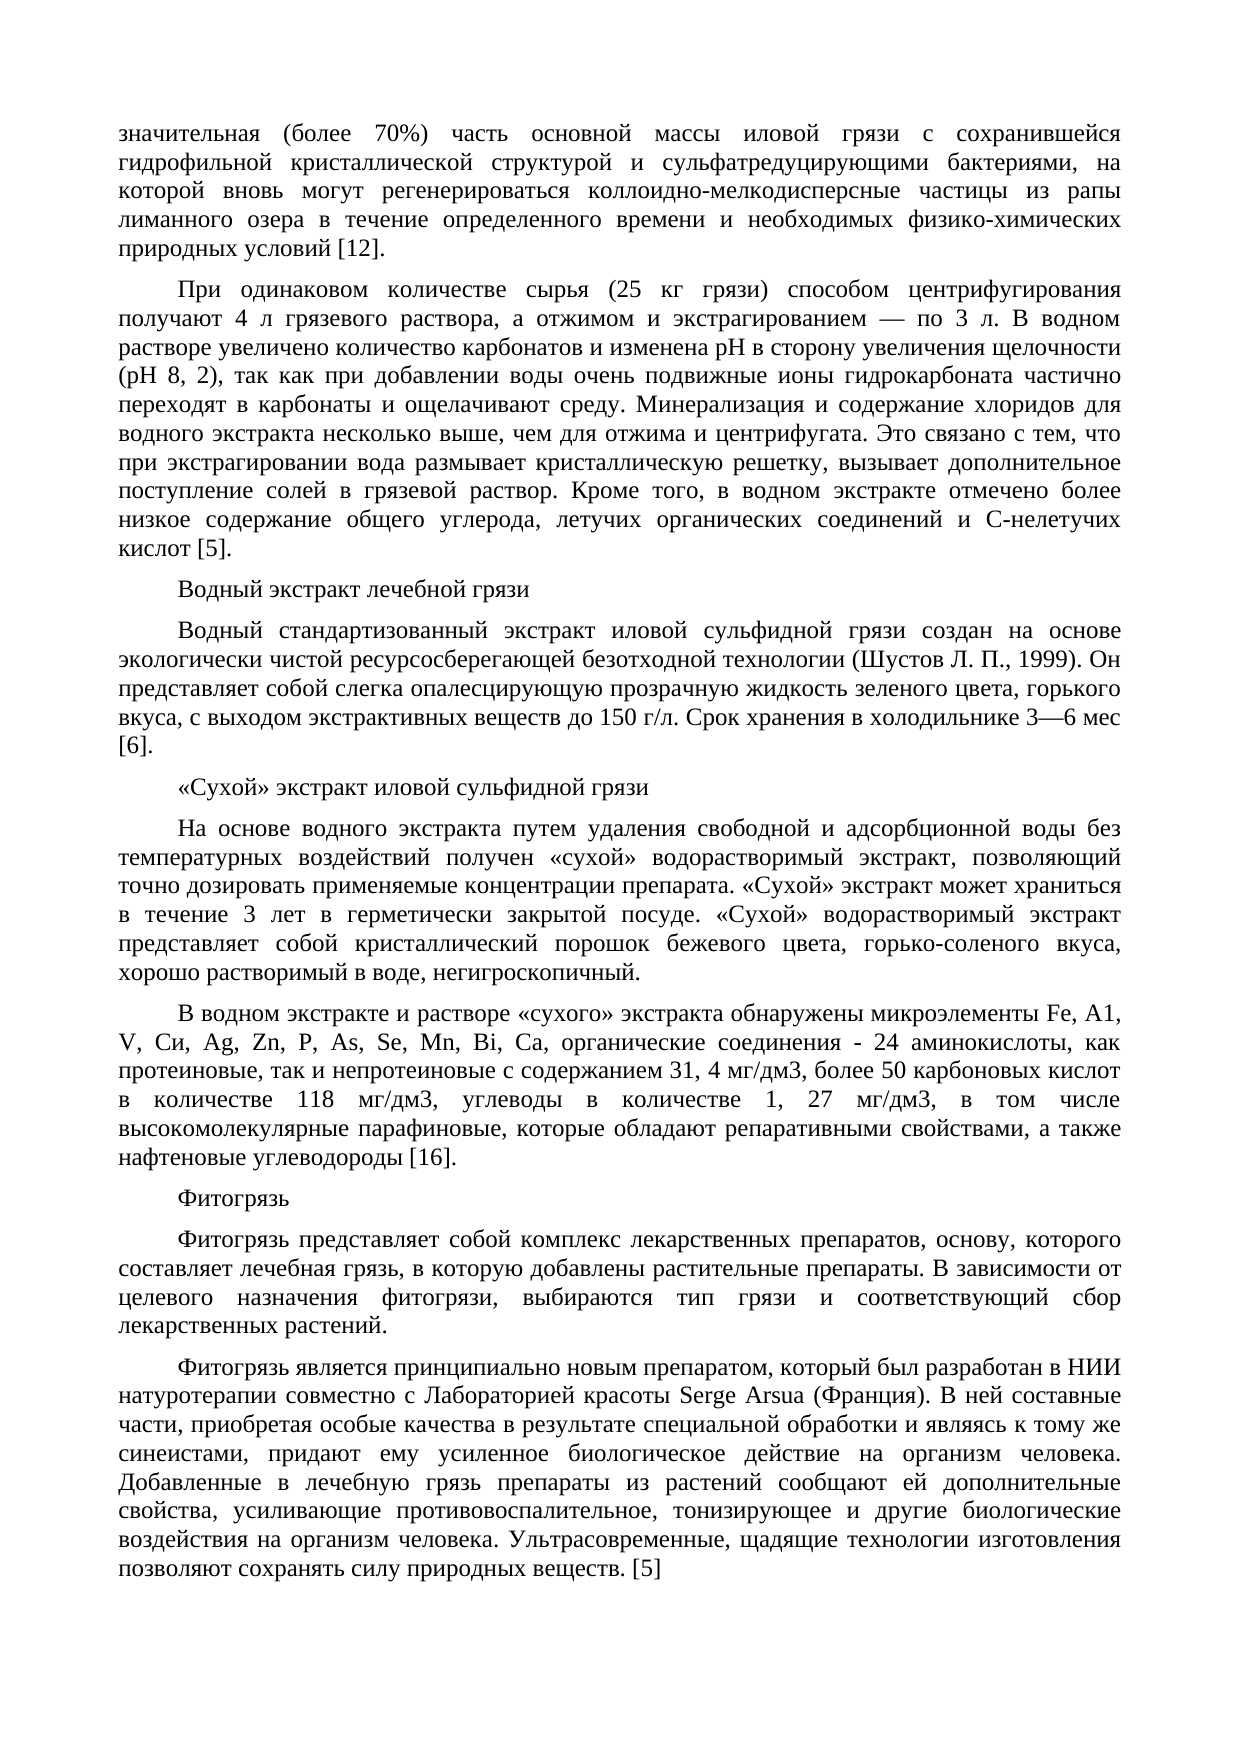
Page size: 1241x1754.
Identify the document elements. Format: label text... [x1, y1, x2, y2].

text «Сухой» экстракт иловой сульфидной грязи [118, 772, 1122, 801]
text Фитогрязь [118, 1183, 1122, 1212]
text Фитогрязь представляет собой комплекс лекарственных препаратов, основу, которого составляет лечебная грязь, в которую добавлены растительные препараты. В зависимости от целевого назначения фитогрязи, выбираются тип грязи и соответствующий сбор лекарственных растений. [118, 1224, 1122, 1339]
text Водный стандартизованный экстракт иловой сульфидной грязи создан на основе экологически чистой ресурсосберегающей безотходной технологии (Шустов Л. П., 1999). Он представляет собой слегка опалесцирующую прозрачную жидкость зеленого цвета, горького вкуса, с выходом экстрактивных веществ до 150 г/л. Срок хранения в холодильнике 3—6 мес [6]. [118, 616, 1122, 759]
text При одинаковом количестве сырья ( грязи) способом центрифугирования получают грязевого раствора, а отжимом и экстрагированием — по . В водном растворе увеличено количество карбонатов и изменена рН в сторону увеличения щелочности (рН 8, 2), так как при добавлении воды очень подвижные ионы гидрокарбоната частично переходят в карбонаты и ощелачивают среду. Минерализация и содержание хлоридов для водного экстракта несколько выше, чем для отжима и центрифугата. Это связано с тем, что при экстрагировании вода размывает кристаллическую решетку, вызывает дополнительное поступление солей в грязевой раствор. Кроме того, в водном экстракте отмечено более низкое содержание общего углерода, летучих органических соединений и С-нелетучих кислот [5]. [118, 274, 1122, 562]
text В водном экстракте и растворе «сухого» экстракта обнаружены микроэлементы Fe, A1, V, Си, Ag, Zn, P, As, Se, Mn, Bi, Ca, органические соединения - 24 аминокислоты, как протеиновые, так и непротеиновые с содержанием 31, 4 мг/дм3, более 50 карбоновых кислот в количестве 118 мг/дм3, углеводы в количестве 1, 27 мг/дм3, в том числе высокомолекулярные парафиновые, которые обладают репаративными свойствами, а также нафтеновые углеводороды [16]. [118, 998, 1122, 1171]
text На основе водного экстракта путем удаления свободной и адсорбционной воды без температурных воздействий получен «сухой» водорастворимый экстракт, позволяющий точно дозировать применяемые концентрации препарата. «Сухой» экстракт может храниться в течение 3 лет в герметически закрытой посуде. «Сухой» водорастворимый экстракт представляет собой кристаллический порошок бежевого цвета, горько-соленого вкуса, хорошо растворимый в воде, негигроскопичный. [118, 813, 1122, 986]
text Водный экстракт лечебной грязи [118, 574, 1122, 603]
text Фитогрязь является принципиально новым препаратом, который был разработан в НИИ натуротерапии совместно с Лабораторией красоты Serge Arsua (Франция). В ней составные части, приобретая особые качества в результате специальной обработки и являясь к тому же синеистами, придают ему усиленное биологическое действие на организм человека. Добавленные в лечебную грязь препараты из растений сообщают ей дополнительные свойства, усиливающие противовоспалительное, тонизирующее и другие биологические воздействия на организм человека. Ультрасовременные, щадящие технологии изготовления позволяют сохранять силу природных веществ. [5] [118, 1352, 1122, 1582]
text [118, 118, 1122, 262]
